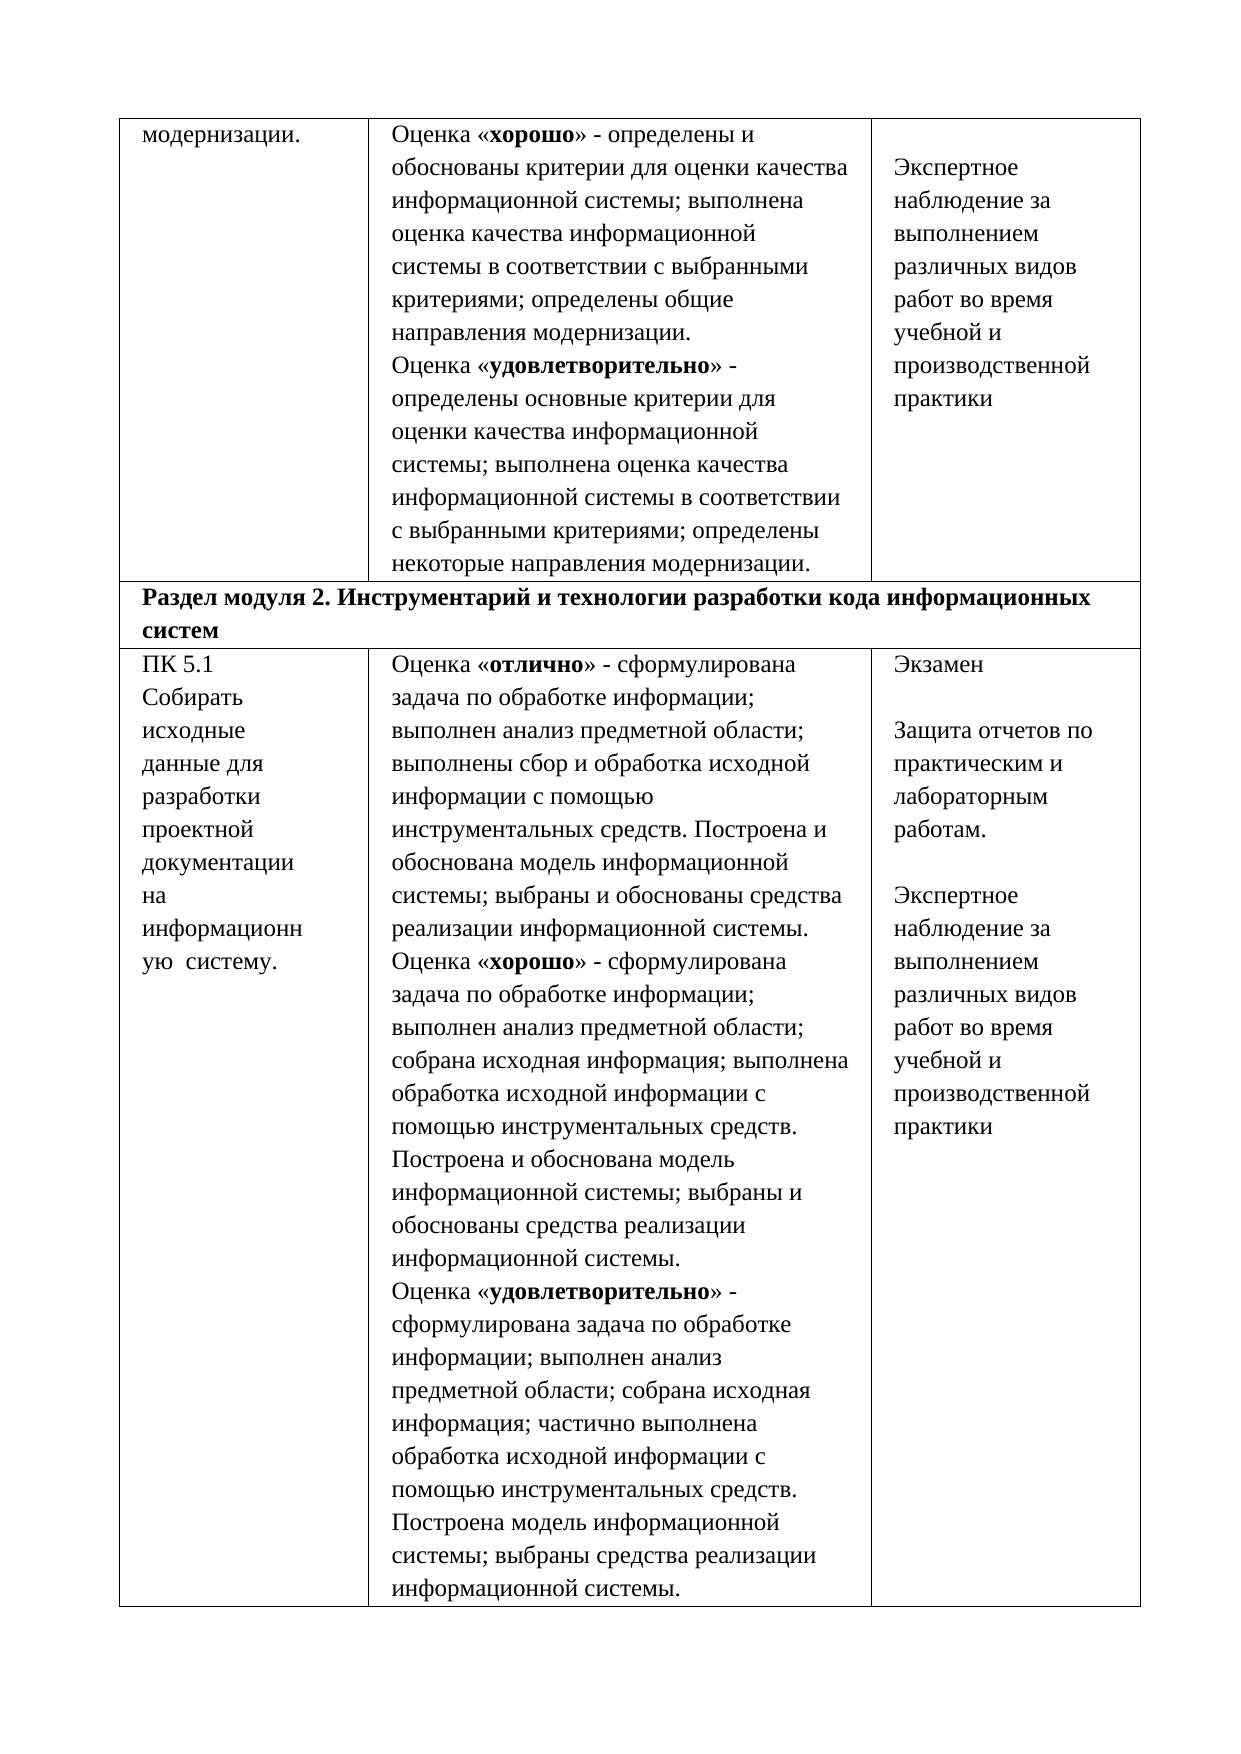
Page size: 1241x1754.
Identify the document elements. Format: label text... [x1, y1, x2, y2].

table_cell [369, 119, 871, 581]
table_cell ПК 5.1 Собирать исходные данные для разработки проектной документации на информационную систему. [120, 649, 368, 1606]
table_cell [872, 119, 1140, 581]
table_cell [872, 649, 1140, 1606]
table_cell Оценка «отлично» - сформулирована задача по обработке информации; выполнен анализ предметной области; выполнены сбор и обработка исходной информации с помощью инструментальных средств. Построена и обоснована модель информационной системы; выбраны и обоснованы средства реализации информационной системы. Оценка «хорошо» - сформулирована задача по обработке информации; выполнен анализ предметной области; собрана исходная информация; выполнена обработка исходной информации с помощью инструментальных средств. Построена и обоснована модель информационной системы; выбраны и обоснованы средства реализации информационной системы. Оценка «удовлетворительно» - сформулирована задача по обработке информации; выполнен анализ предметной области; собрана исходная информация; частично выполнена обработка исходной информации с помощью инструментальных средств. Построена модель информационной системы; выбраны средства реализации информационной системы. [369, 649, 871, 1606]
table_cell Раздел модуля 2. Инструментарий и технологии разработки кода информационных систем [120, 582, 1140, 648]
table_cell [120, 119, 368, 581]
